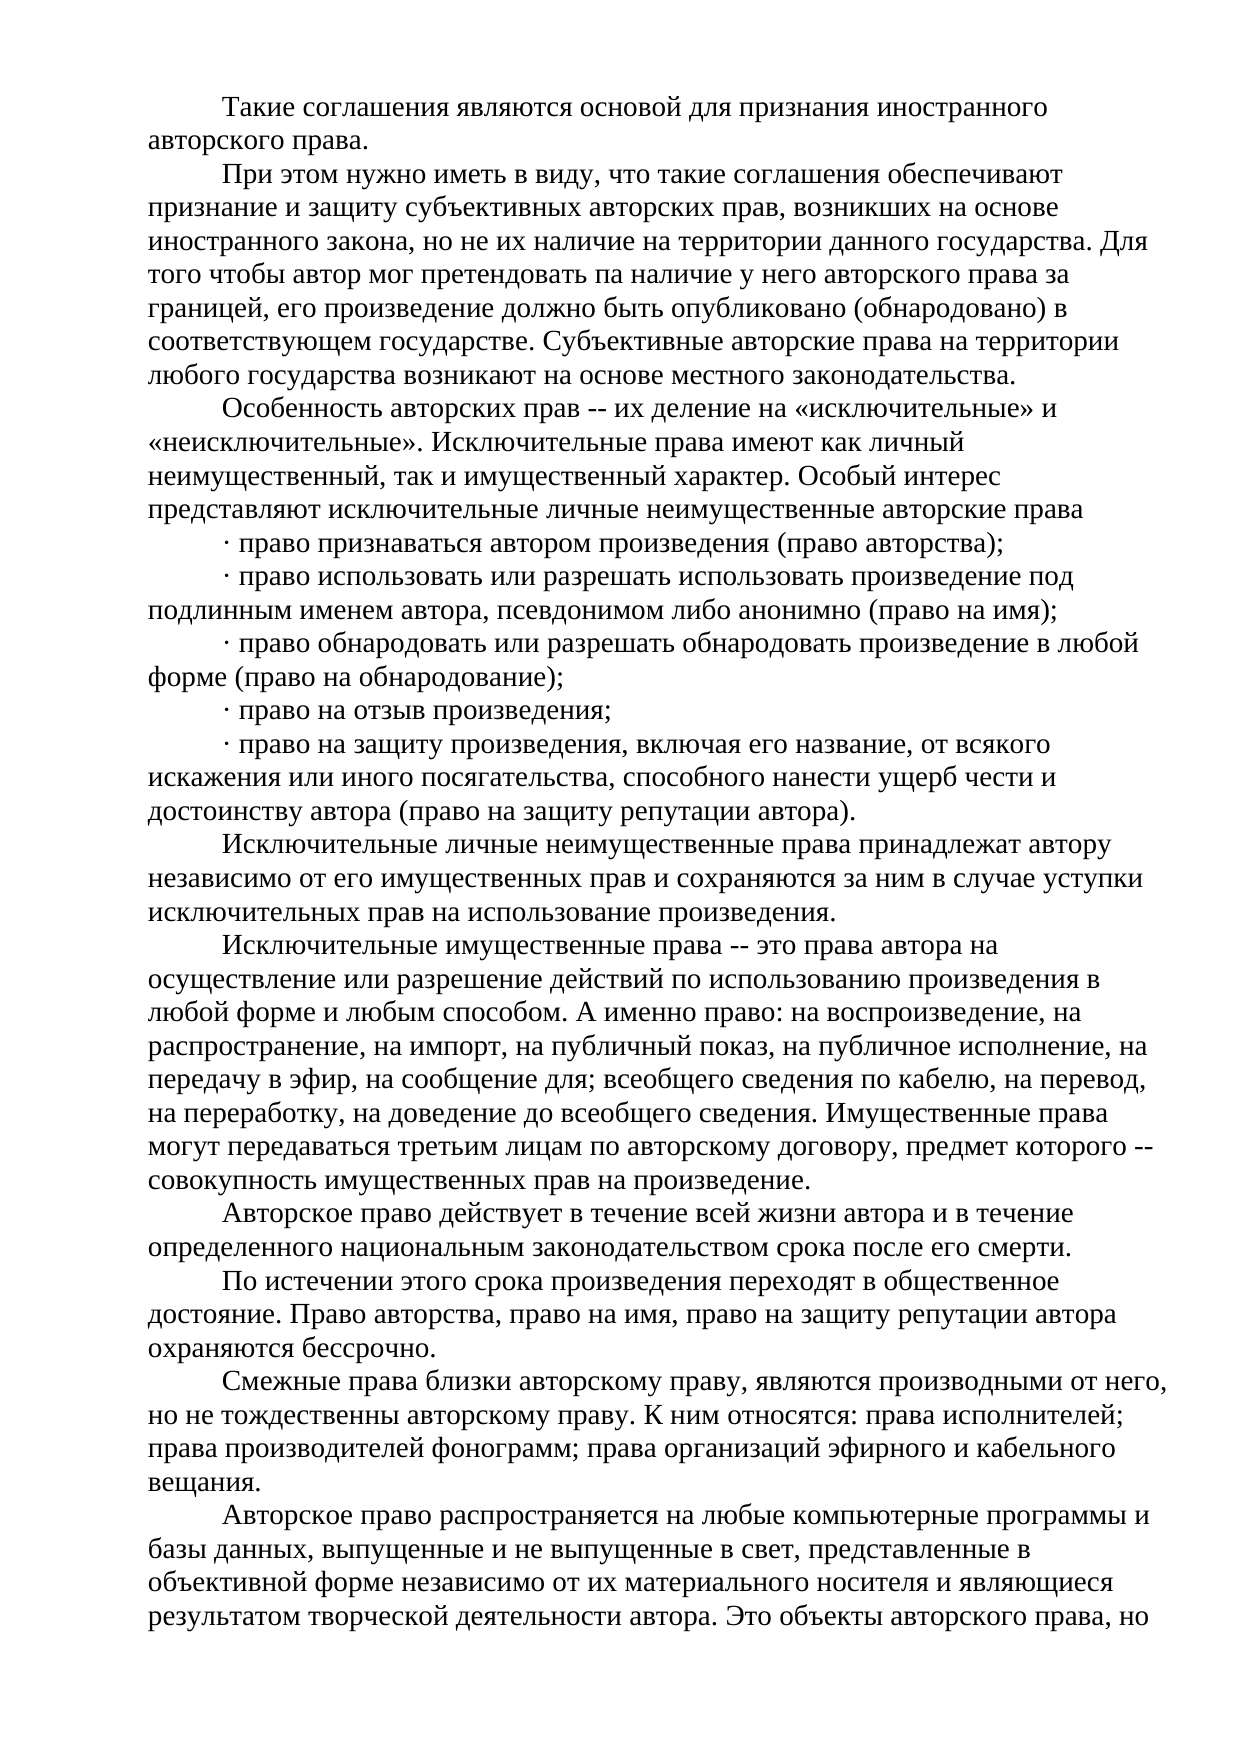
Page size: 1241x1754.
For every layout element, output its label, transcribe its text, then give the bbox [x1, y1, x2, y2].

text Такие соглашения являются основой для признания иностранного авторского права. [148, 89, 1181, 156]
text Авторское право действует в течение всей жизни автора и в течение определенного национальным законодательством срока после его смерти. [148, 1196, 1181, 1263]
text По истечении этого срока произведения переходят в общественное достояние. Право авторства, право на имя, право на защиту репутации автора охраняются бессрочно. [148, 1263, 1181, 1363]
text · право на защиту произведения, включая его название, от всякого искажения или иного посягательства, способного нанести ущерб чести и достоинству автора (право на защиту репутации автора). [148, 726, 1181, 827]
text При этом нужно иметь в виду, что такие соглашения обеспечивают признание и защиту субъективных авторских прав, возникших на основе иностранного закона, но не их наличие на территории данного государства. Для того чтобы автор мог претендовать па наличие у него авторского права за границей, его произведение должно быть опубликовано (обнародовано) в соответствующем государстве. Субъективные авторские права на территории любого государства возникают на основе местного законодательства. [148, 156, 1181, 391]
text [148, 1497, 1181, 1632]
text · право использовать или разрешать использовать произведение под подлинным именем автора, псевдонимом либо анонимно (право на имя); [148, 558, 1181, 625]
text Смежные права близки авторскому праву, являются производными от него, но не тождественны авторскому праву. К ним относятся: права исполнителей; права производителей фонограмм; права организаций эфирного и кабельного вещания. [148, 1363, 1181, 1497]
text Исключительные личные неимущественные права принадлежат автору независимо от его имущественных прав и сохраняются за ним в случае уступки исключительных прав на использование произведения. [148, 827, 1181, 927]
text · право обнародовать или разрешать обнародовать произведение в любой форме (право на обнародование); [148, 625, 1181, 692]
text Особенность авторских прав -- их деление на «исключительные» и «неисключительные». Исключительные права имеют как личный неимущественный, так и имущественный характер. Особый интерес представляют исключительные личные неимущественные авторские права [148, 391, 1181, 525]
text · право признаваться автором произведения (право авторства); [148, 525, 1181, 558]
text Исключительные имущественные права -- это права автора на осуществление или разрешение действий по использованию произведения в любой форме и любым способом. А именно право: на воспроизведение, на распространение, на импорт, на публичный показ, на публичное исполнение, на передачу в эфир, на сообщение для; всеобщего сведения по кабелю, на перевод, на переработку, на доведение до всеобщего сведения. Имущественные права могут передаваться третьим лицам по авторскому договору, предмет которого -- совокупность имущественных прав на произведение. [148, 927, 1181, 1196]
text · право на отзыв произведения; [148, 692, 1181, 726]
